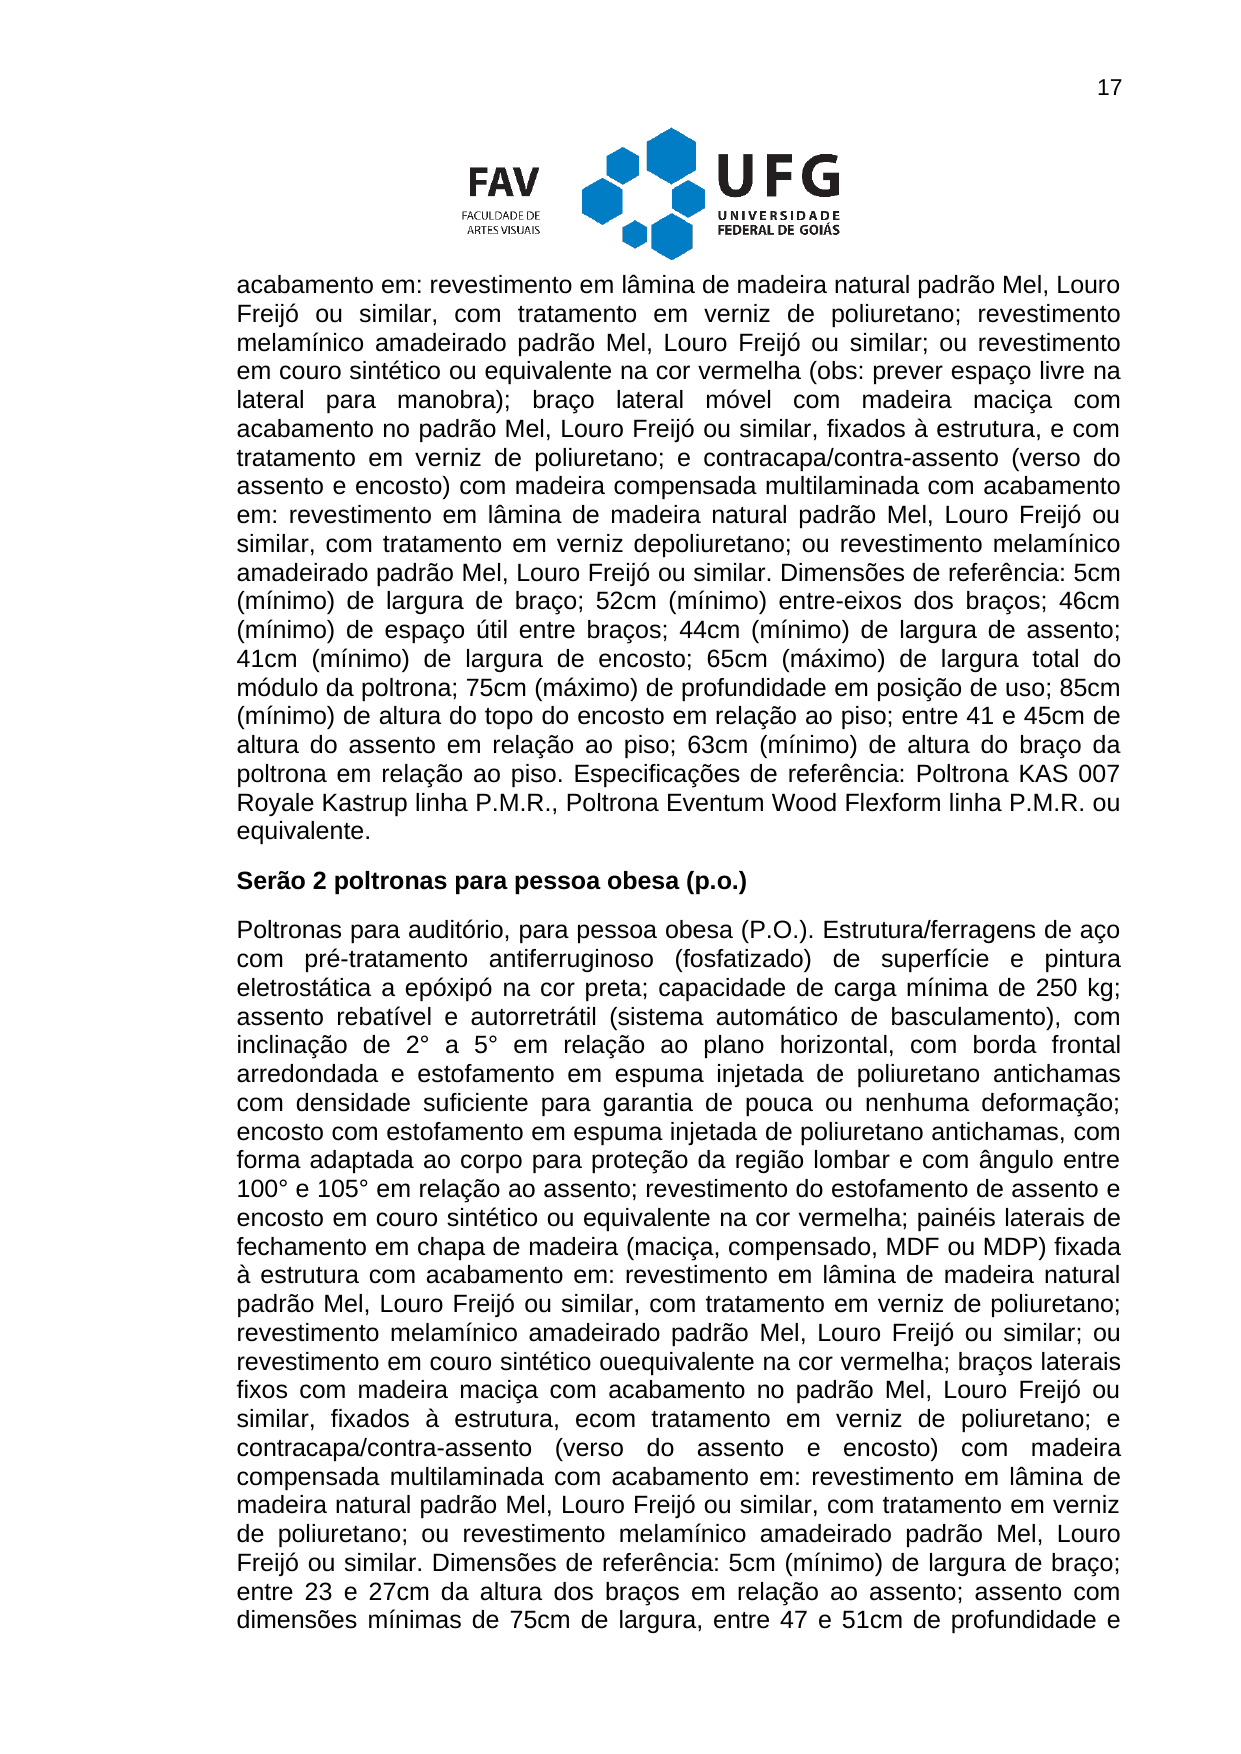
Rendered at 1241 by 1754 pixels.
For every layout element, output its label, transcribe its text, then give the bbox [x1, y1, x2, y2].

picture [426, 125, 873, 267]
text Serão 2 poltronas para pessoa obesa (p.o.) [236, 866, 1122, 895]
